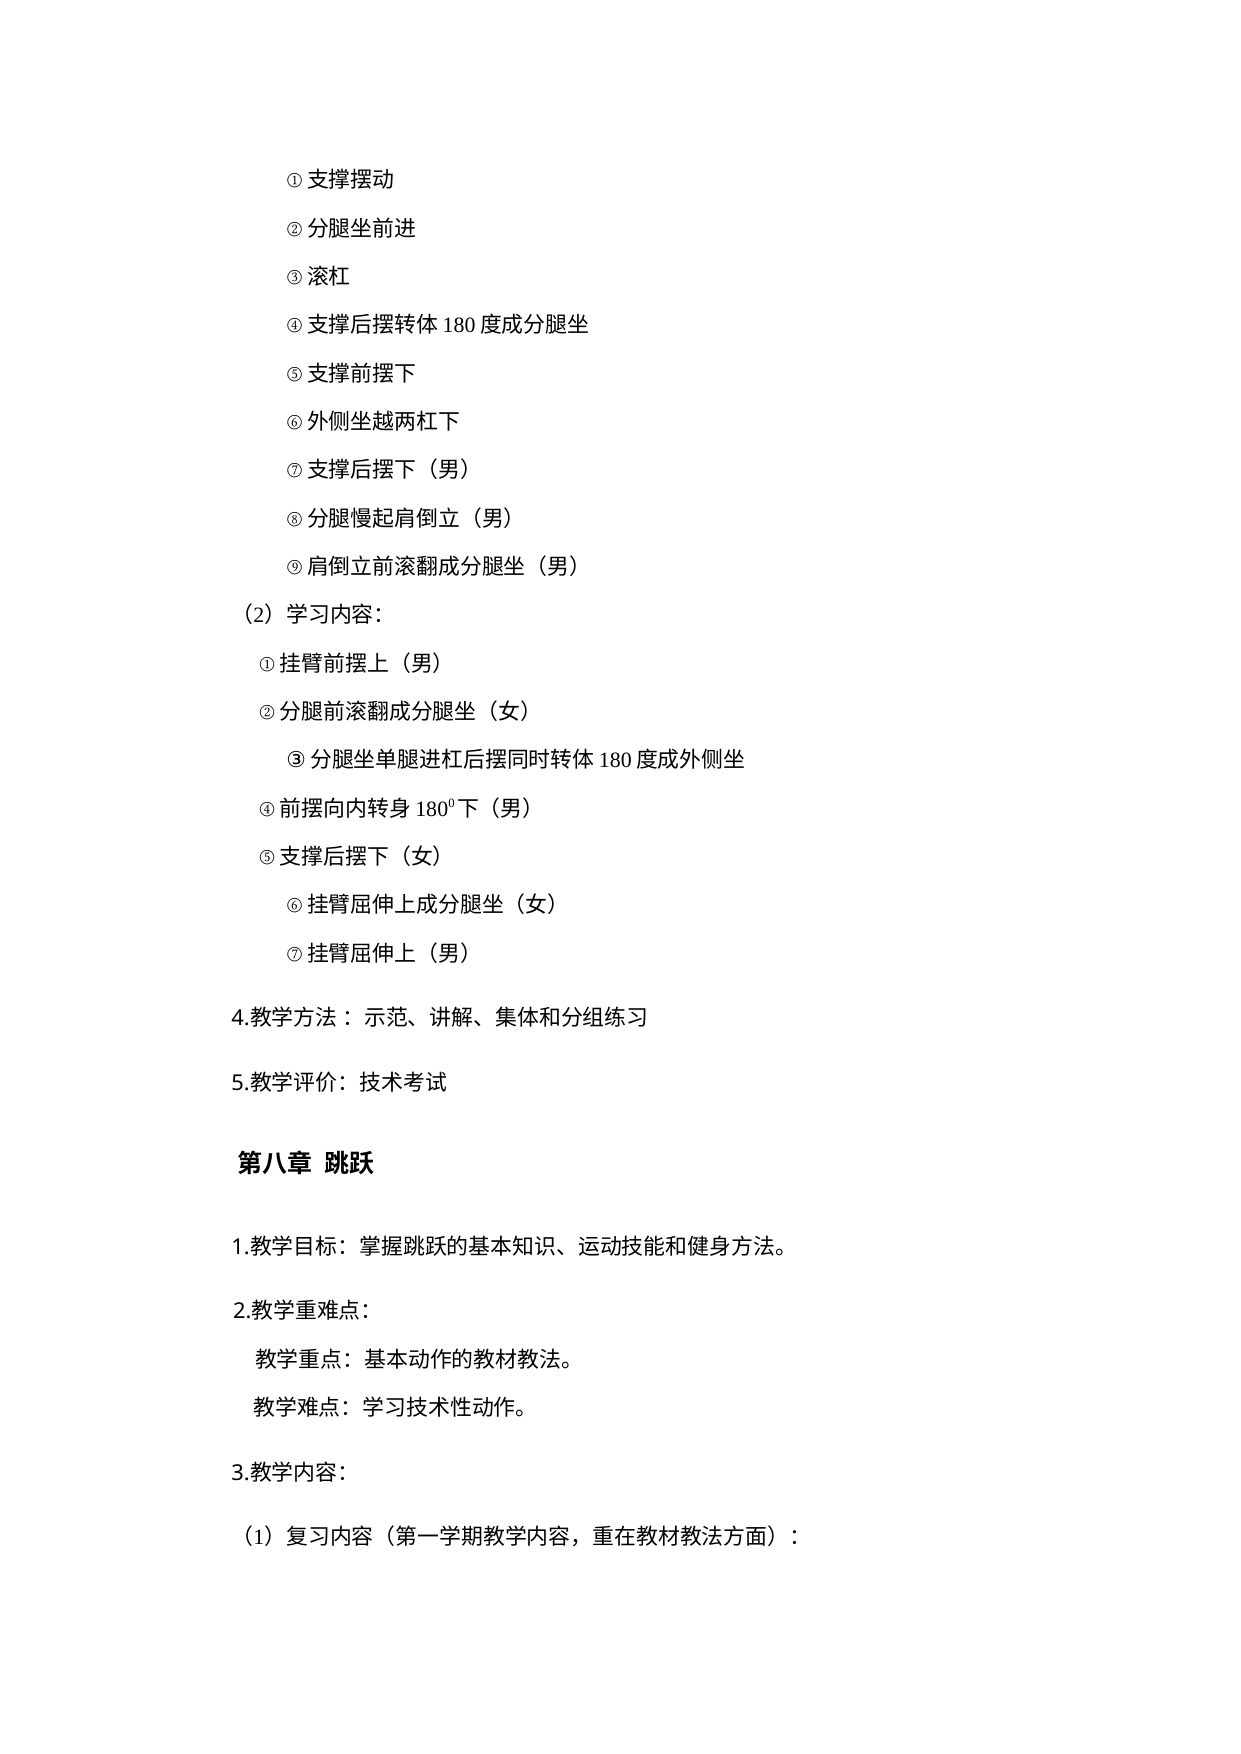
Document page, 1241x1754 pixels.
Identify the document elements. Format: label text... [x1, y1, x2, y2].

text ①挂臂前摆上（男） [187, 645, 1053, 678]
text ⑦支撑后摆下（男） [187, 452, 1053, 484]
text ⑤支撑前摆下 [187, 355, 1053, 388]
text ⑥挂臂屈伸上成分腿坐（女） [187, 887, 1053, 919]
text ⑨肩倒立前滚翻成分腿坐（男） [187, 549, 1053, 581]
text ⑥外侧坐越两杠下 [187, 404, 1053, 436]
text 3.教学内容： [187, 1454, 1053, 1487]
text ②分腿坐前进 [187, 210, 1053, 243]
text ④前摆向内转身1800下（男） [187, 790, 1053, 823]
text 4.教学方法 ：示范、讲解、集体和分组练习 [187, 1000, 1053, 1032]
text （2）学习内容： [187, 597, 1053, 629]
text （1）复习内容（第一学期教学内容，重在教材教法方面）： [187, 1519, 1053, 1551]
text ④支撑后摆转体180度成分腿坐 [187, 307, 1053, 339]
text 5.教学评价：技术考试 [187, 1064, 1053, 1097]
text 1.教学目标：掌握跳跃的基本知识、运动技能和健身方法。 [187, 1228, 1053, 1261]
text ②分腿前滚翻成分腿坐（女） [187, 694, 1053, 726]
text ⑤支撑后摆下（女） [187, 839, 1053, 871]
text ⑧分腿慢起肩倒立（男） [187, 500, 1053, 533]
text 第八章 跳跃 [187, 1129, 1053, 1194]
text 教学难点：学习技术性动作。 [187, 1390, 1053, 1422]
text 教学重点：基本动作的教材教法。 [233, 1341, 1053, 1374]
text ③滚杠 [187, 259, 1053, 291]
text ①支撑摆动 [187, 162, 1053, 194]
text 2.教学重难点： [233, 1293, 1053, 1326]
text ⑦挂臂屈伸上（男） [187, 935, 1053, 968]
text ③分腿坐单腿进杠后摆同时转体180度成外侧坐 [187, 742, 1053, 774]
